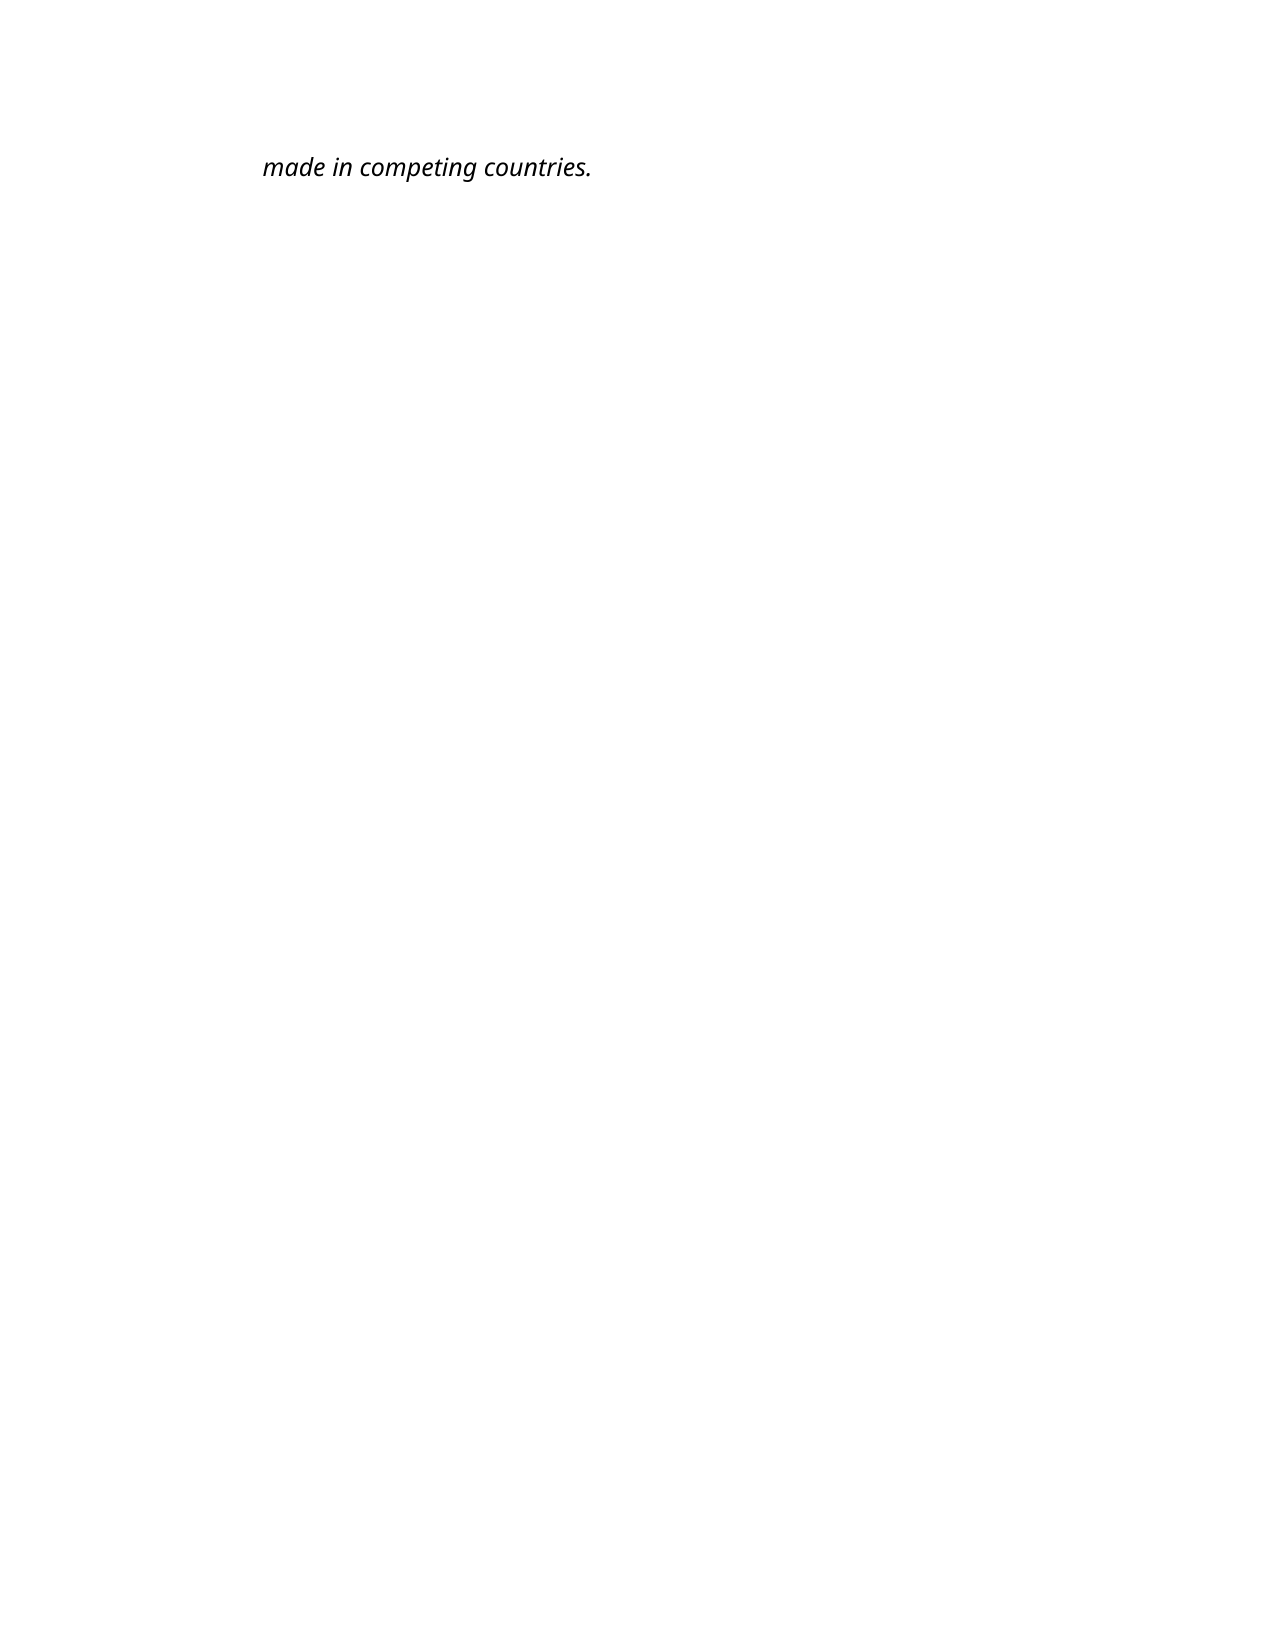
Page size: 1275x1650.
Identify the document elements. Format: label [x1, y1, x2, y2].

text [262, 150, 1087, 184]
